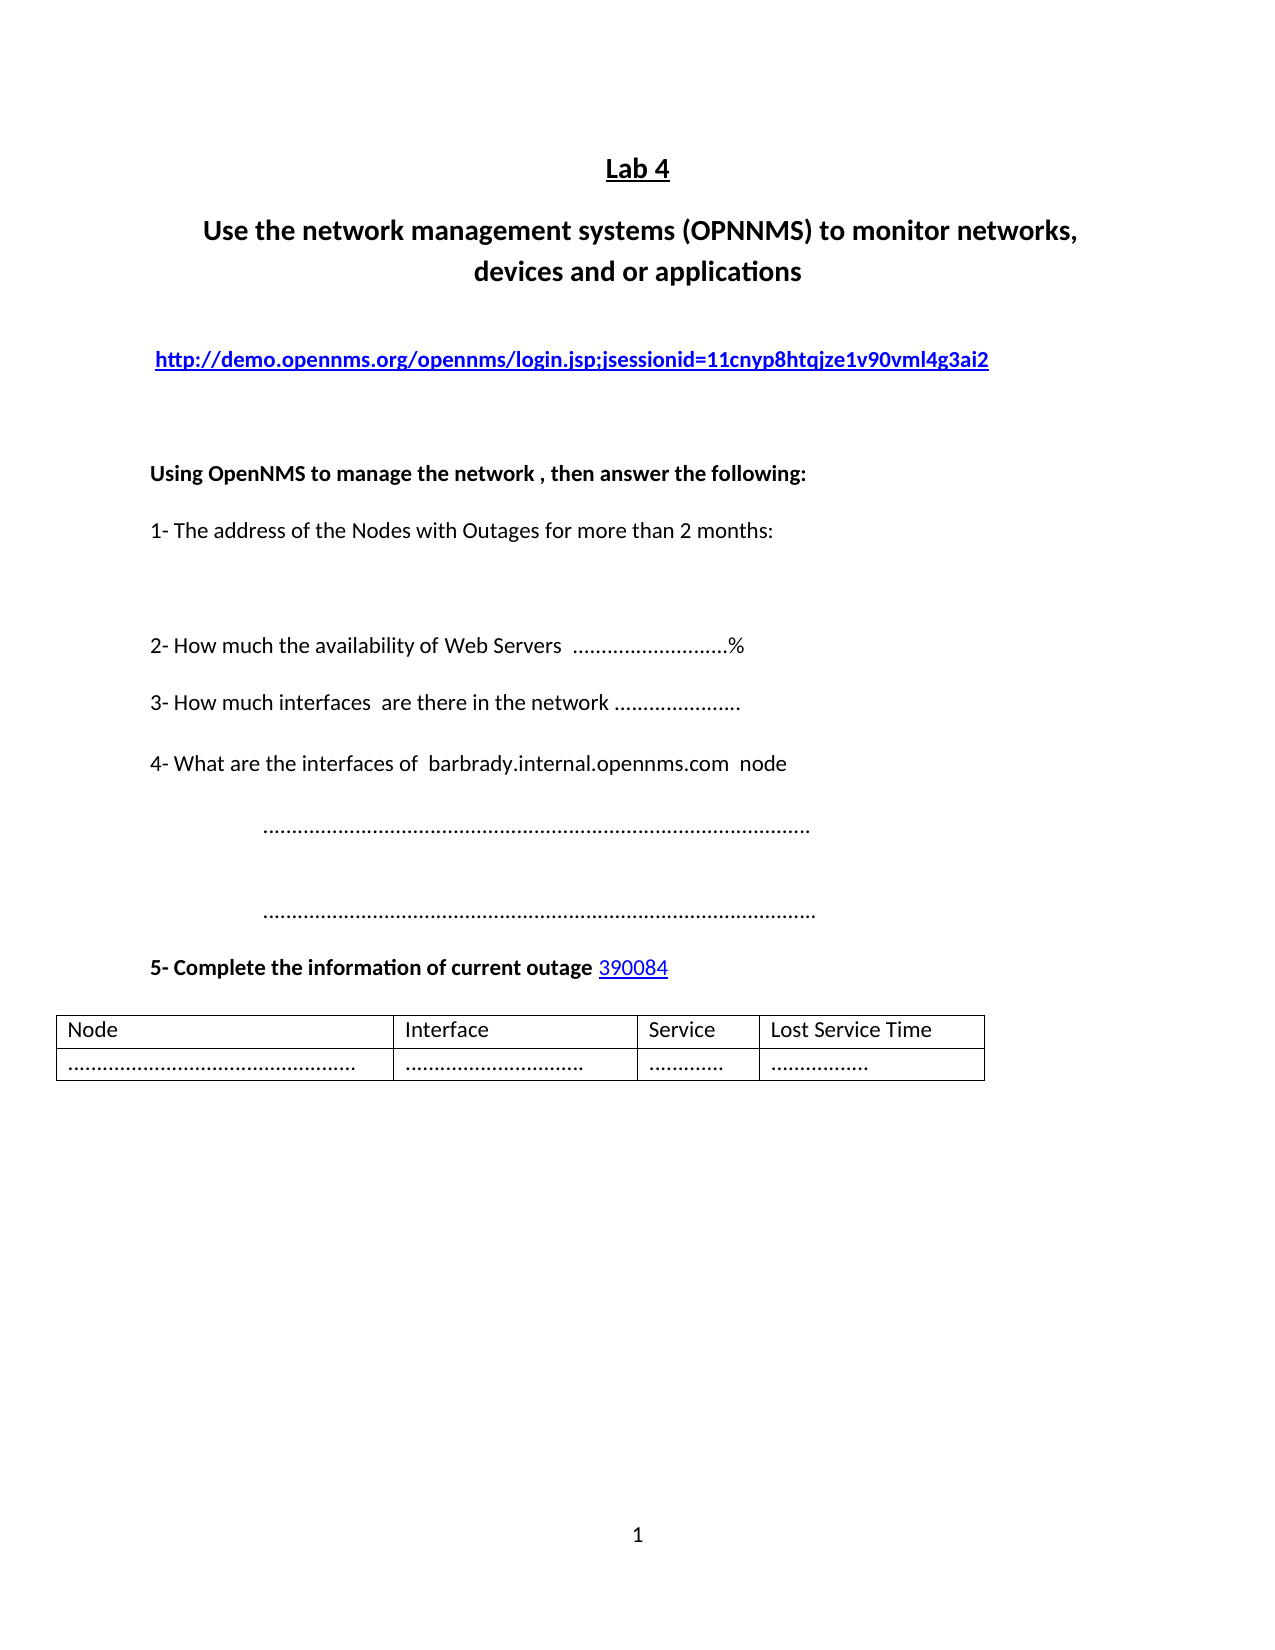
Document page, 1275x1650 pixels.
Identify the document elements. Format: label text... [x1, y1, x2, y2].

table_header Service [638, 1016, 759, 1047]
text Use the network management systems (OPNNMS) to monitor networks, devices and or applications [150, 212, 1125, 288]
text ............................................................................................... [262, 811, 1125, 839]
text 1- The address of the Nodes with Outages for more than 2 months: [150, 517, 1125, 544]
text 2- How much the availability of Web Servers ...........................% [150, 631, 1125, 659]
text ................................................................................................ [262, 896, 1125, 924]
text 3- How much interfaces are there in the network ...................... [150, 688, 1125, 716]
text 5- Complete the information of current outage 390084 [150, 953, 1125, 981]
text 4- What are the interfaces of barbrady.internal.opennms.com node [150, 749, 1125, 777]
text Lab 4 [150, 150, 1125, 186]
table_cell ............. [638, 1049, 759, 1080]
table_cell ................. [760, 1049, 984, 1080]
text http://demo.opennms.org/opennms/login.jsp;jsessionid=11cnyp8htqjze1v90vml4g3ai2 [150, 345, 1125, 373]
table_cell .................................................. [57, 1049, 393, 1080]
table_cell ............................... [394, 1049, 637, 1080]
table_header Interface [394, 1016, 637, 1047]
table_header Lost Service Time [760, 1016, 984, 1047]
table_header Node [57, 1016, 393, 1047]
text Using OpenNMS to manage the network , then answer the following: [150, 459, 1125, 487]
